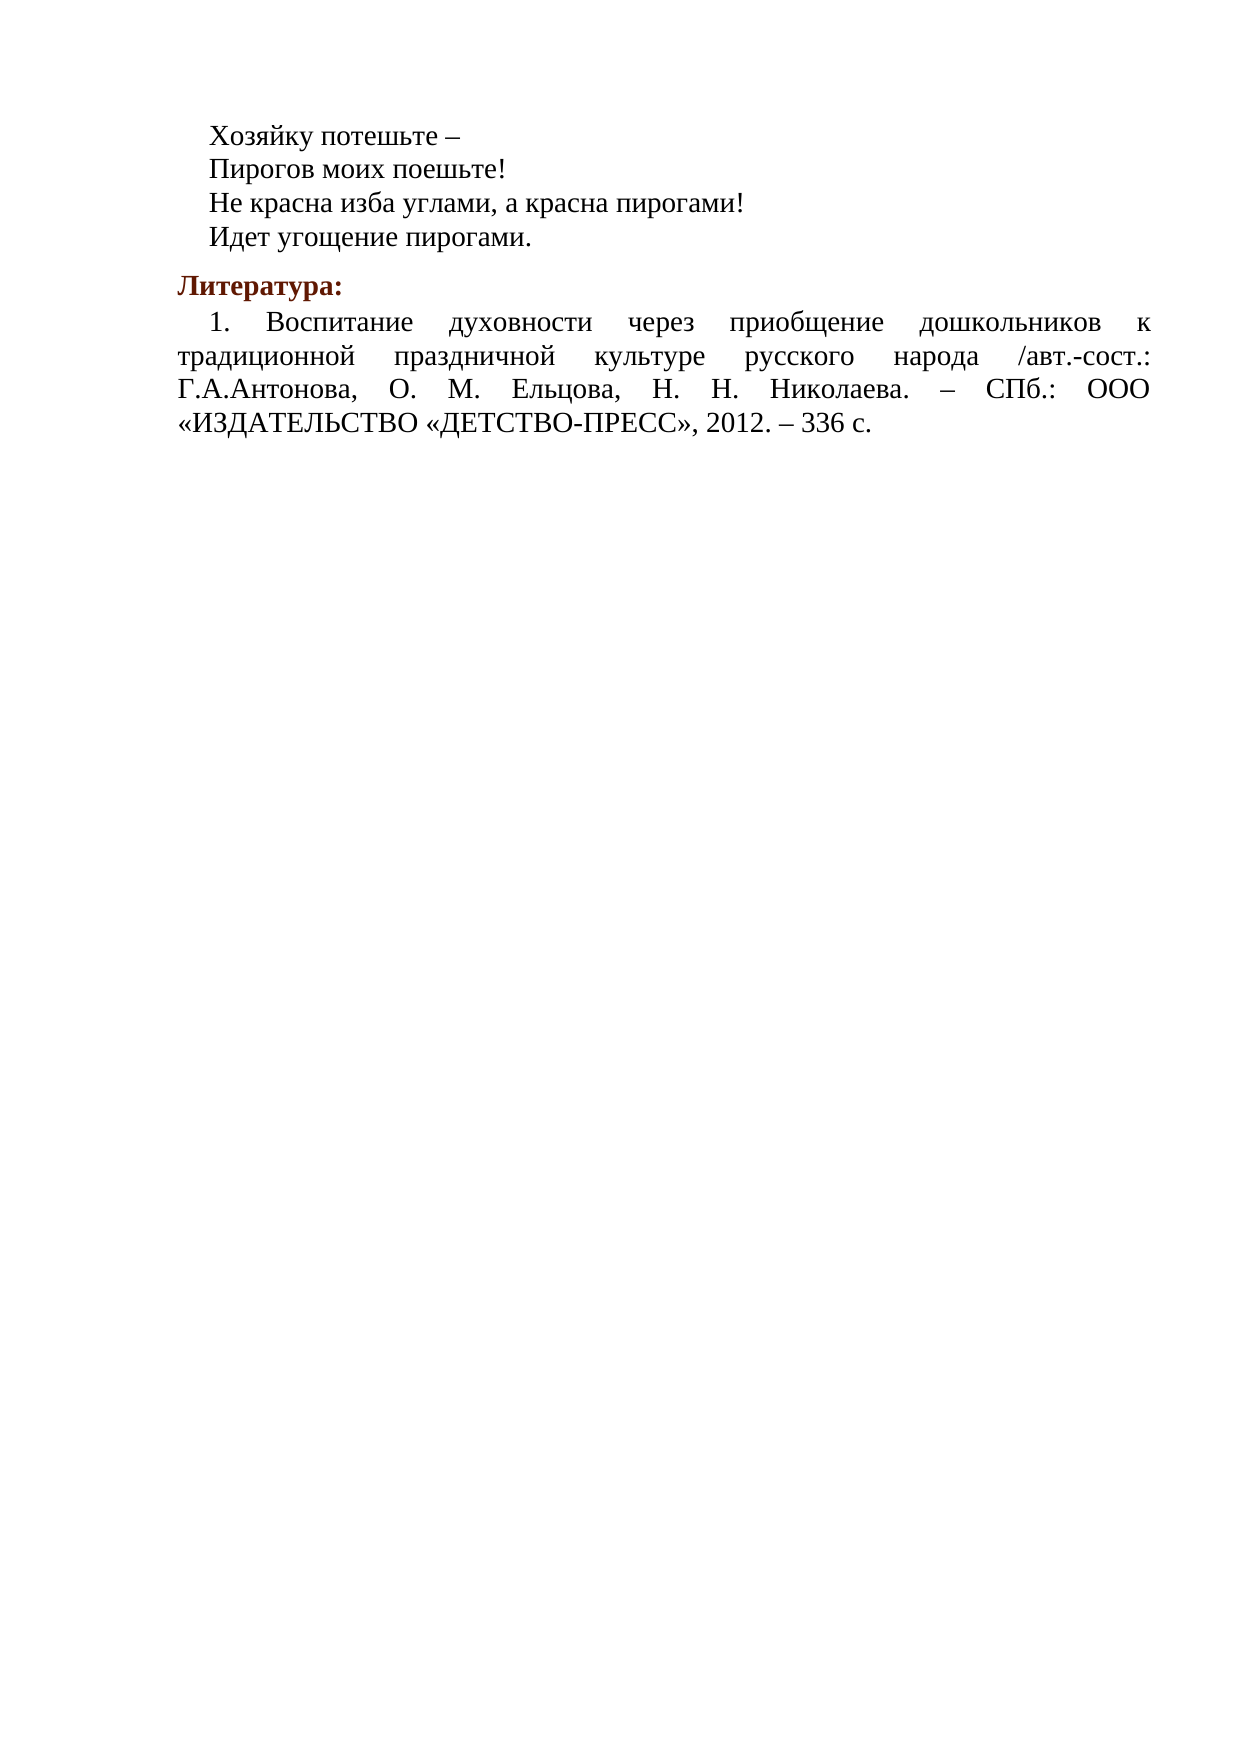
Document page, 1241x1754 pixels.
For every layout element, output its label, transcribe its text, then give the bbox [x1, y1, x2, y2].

text Идет угощение пирогами. [177, 219, 1152, 252]
text Пирогов моих поешьте! [177, 152, 1152, 185]
text Хозяйку потешьте – [177, 118, 1152, 152]
text Не красна изба углами, а красна пирогами! [177, 185, 1152, 219]
text Литература: [177, 268, 1152, 301]
text 1. Воспитание духовности через приобщение дошкольников к традиционной праздничной культуре русского народа /авт.-сост.: Г.А.Антонова, О. М. Ельцова, Н. Н. Николаева. – СПб.: ООО «ИЗДАТЕЛЬСТВО «ДЕТСТВО-ПРЕСС», 2012. – 336 с. [177, 304, 1152, 439]
